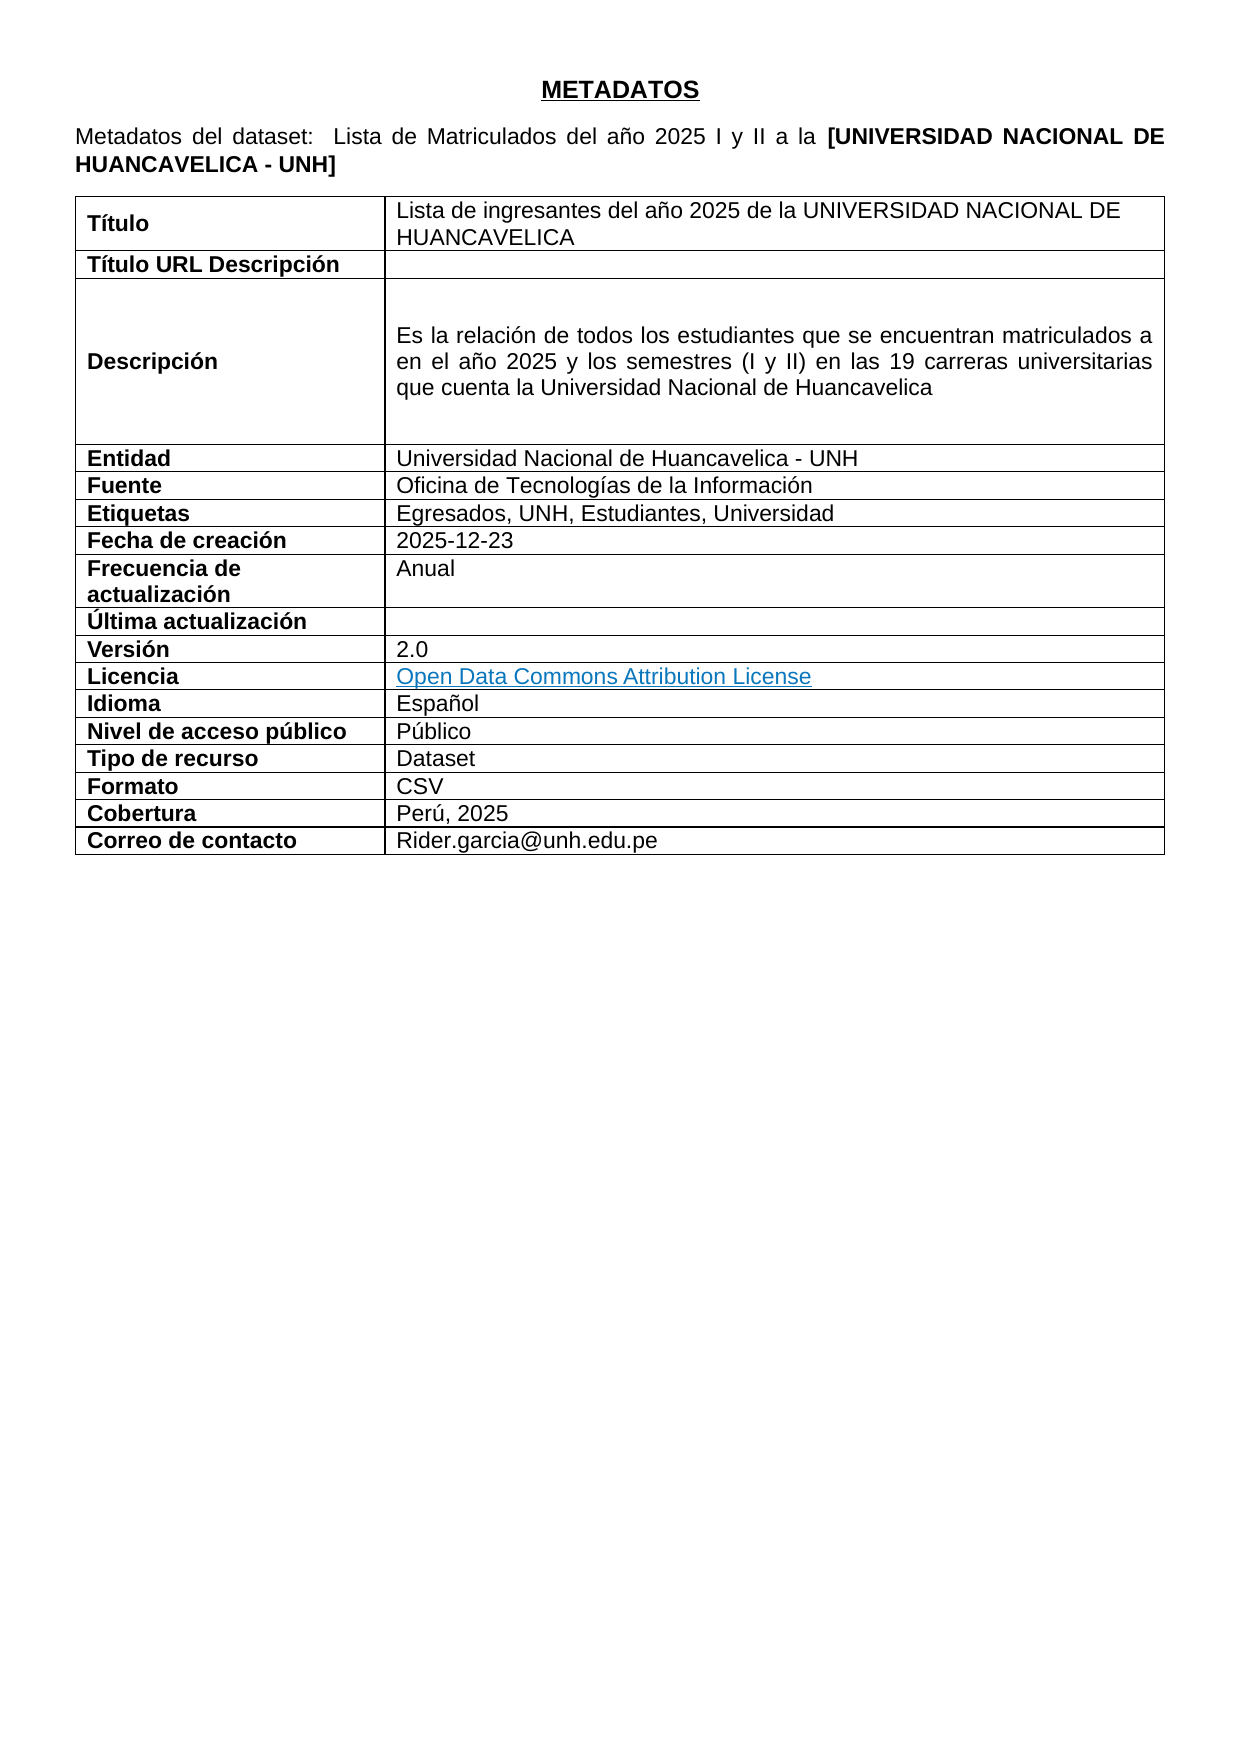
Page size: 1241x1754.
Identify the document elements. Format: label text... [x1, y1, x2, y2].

table_cell Es la relación de todos los estudiantes que se encuentran matriculados a en el año 2025 y los semestres (I y II) en las 19 carreras universitarias que cuenta la Universidad Nacional de Huancavelica [386, 279, 1164, 444]
table_cell Fuente [76, 472, 384, 499]
table_cell Versión [76, 636, 384, 662]
table_cell Correo de contacto [76, 828, 384, 854]
table_cell Descripción [76, 279, 384, 444]
table_cell Título URL Descripción [76, 251, 384, 277]
table_cell [386, 608, 1164, 634]
table_cell Formato [76, 773, 384, 799]
table_cell 2025-12-23 [386, 527, 1164, 553]
table_cell Fecha de creación [76, 527, 384, 553]
table_cell Tipo de recurso [76, 745, 384, 772]
table_cell 2.0 [386, 636, 1164, 662]
table_cell Egresados, UNH, Estudiantes, Universidad [386, 500, 1164, 526]
table_cell Perú, 2025 [386, 800, 1164, 826]
table_cell Español [386, 690, 1164, 717]
text Metadatos del dataset: Lista de Matriculados del año 2025 I y II a la [UNIVERSIDAD NACIONAL DE HUANCAVELICA - UNH] [75, 123, 1165, 177]
table_cell Público [386, 718, 1164, 744]
table_cell Etiquetas [76, 500, 384, 526]
table_cell Idioma [76, 690, 384, 717]
table_cell [386, 251, 1164, 277]
table_cell Frecuencia de actualización [76, 555, 384, 607]
table_cell Anual [386, 555, 1164, 607]
table_header Título [76, 197, 384, 250]
table_cell Universidad Nacional de Huancavelica - UNH [386, 445, 1164, 471]
table_cell Última actualización [76, 608, 384, 634]
table_cell Oficina de Tecnologías de la Información [386, 472, 1164, 499]
table_cell Open Data Commons Attribution License [386, 663, 1164, 689]
text METADATOS [75, 75, 1165, 104]
table_cell Nivel de acceso público [76, 718, 384, 744]
table_cell Rider.garcia@unh.edu.pe [386, 828, 1164, 854]
table_cell CSV [386, 773, 1164, 799]
table_cell Entidad [76, 445, 384, 471]
table_header Lista de ingresantes del año 2025 de la UNIVERSIDAD NACIONAL DE HUANCAVELICA [386, 197, 1164, 250]
table_cell Licencia [76, 663, 384, 689]
table_cell Dataset [386, 745, 1164, 772]
table_cell Cobertura [76, 800, 384, 826]
